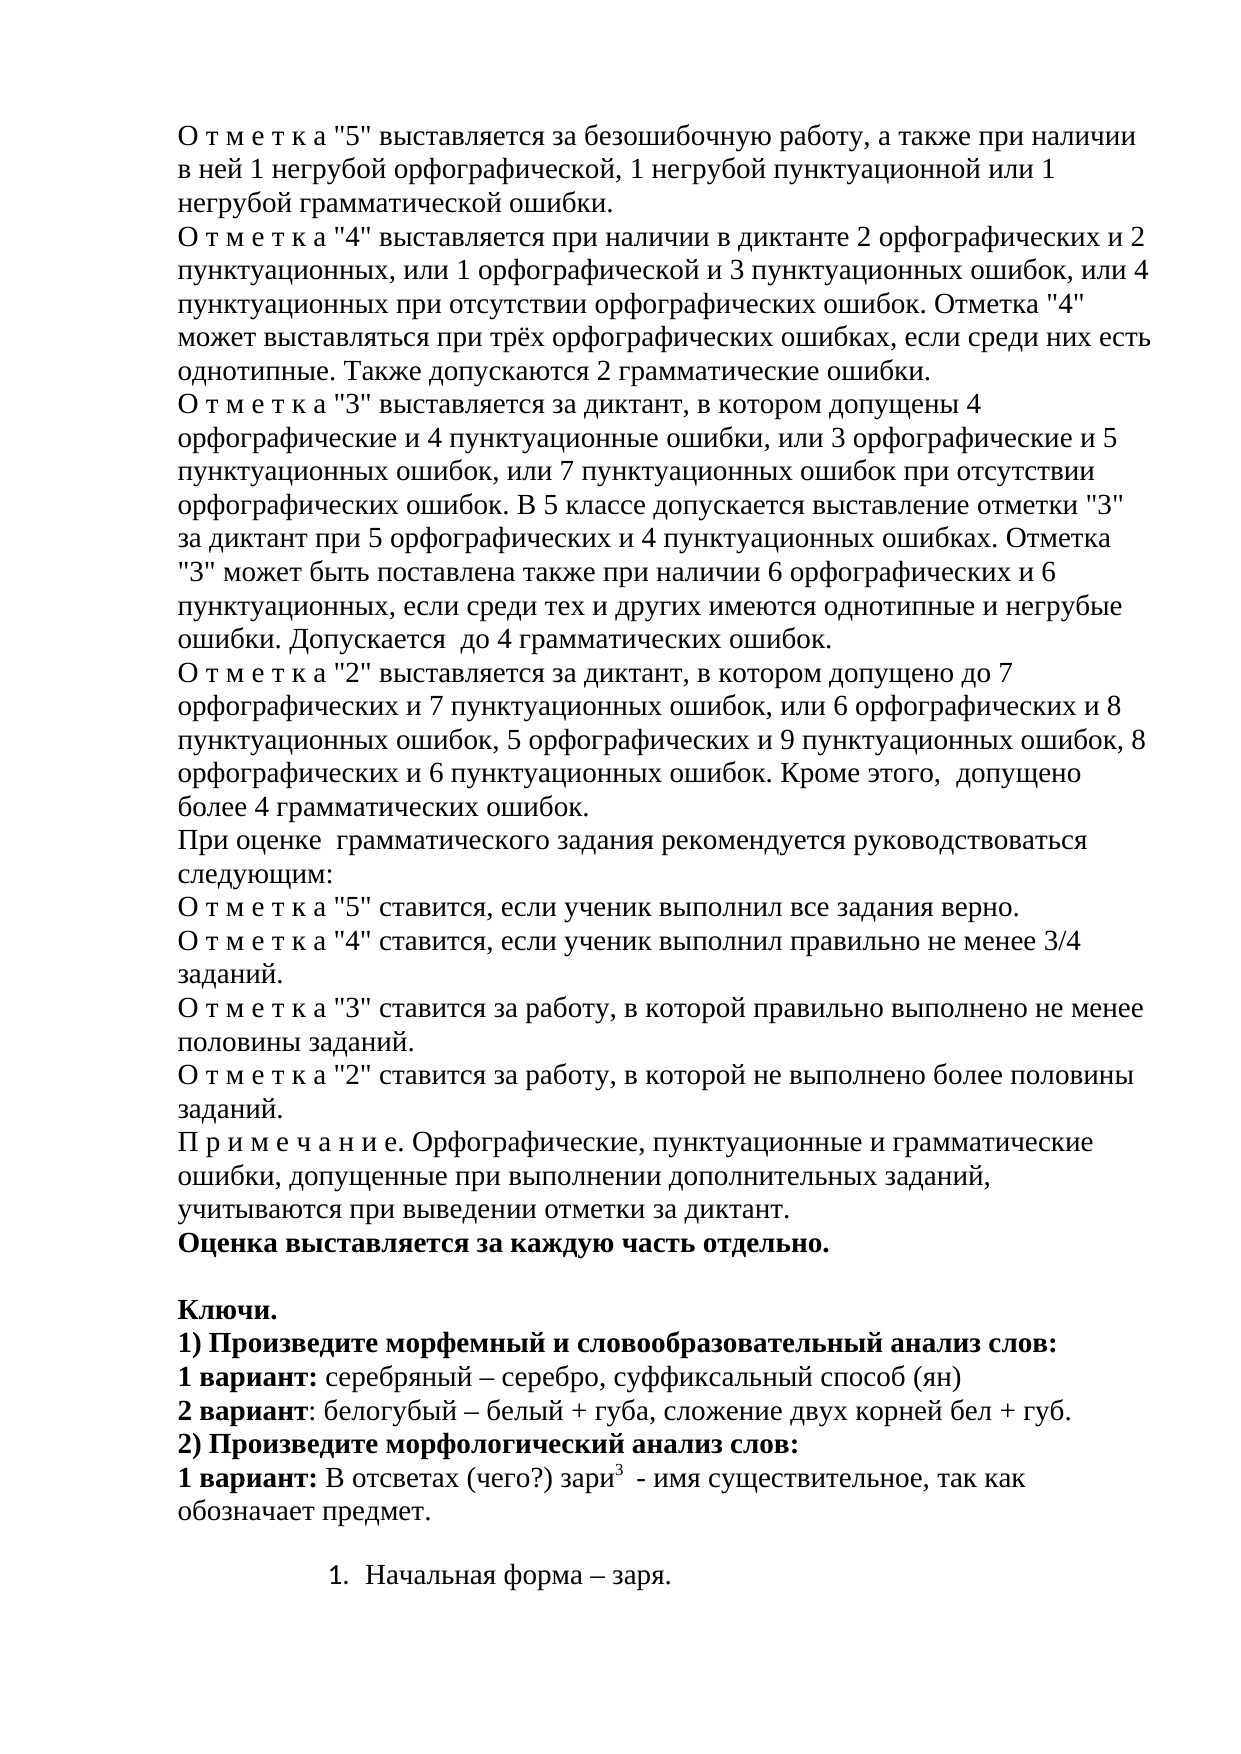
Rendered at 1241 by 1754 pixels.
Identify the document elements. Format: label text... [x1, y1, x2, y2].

text П р и м е ч а н и е. Орфографические, пунктуационные и грамматические ошибки, допущенные при выполнении дополнительных заданий, учитываются при выведении отметки за диктант. [177, 1124, 1152, 1225]
text 1 вариант: В отсветах (чего?) зари3 - имя существительное, так как обозначает предмет. [177, 1460, 1152, 1527]
text 2) Произведите морфологический анализ слов: [177, 1426, 1152, 1460]
text 1 вариант: серебряный – серебро, суффиксальный способ (ян) [177, 1359, 1152, 1393]
text О т м е т к а "2" выставляется за диктант, в котором допущено до 7 орфографических и 7 пунктуационных ошибок, или 6 орфографических и 8 пунктуационных ошибок, 5 орфографических и 9 пунктуационных ошибок, 8 орфографических и 6 пунктуационных ошибок. Кроме этого, допущено более 4 грамматических ошибок. [177, 655, 1152, 822]
text О т м е т к а "2" ставится за работу, в которой не выполнено более половины заданий. [177, 1057, 1152, 1124]
text О т м е т к а "5" ставится, если ученик выполнил все задания верно. [177, 889, 1152, 923]
text Ключи. [177, 1292, 1152, 1326]
text 1) Произведите морфемный и словообразовательный анализ слов: [177, 1326, 1152, 1359]
text О т м е т к а "4" ставится, если ученик выполнил правильно не менее 3/4 заданий. [177, 923, 1152, 990]
list Начальная форма – заря. [327, 1556, 1152, 1592]
text 2 вариант: белогубый – белый + губа, сложение двух корней бел + губ. [177, 1393, 1152, 1426]
text При оценке грамматического задания рекомендуется руководствоваться следующим: [177, 822, 1152, 889]
text Оценка выставляется за каждую часть отдельно. [177, 1225, 1152, 1258]
text О т м е т к а "4" выставляется при наличии в диктанте 2 орфографических и 2 пунктуационных, или 1 орфографической и 3 пунктуационных ошибок, или 4 пунктуационных при отсутствии орфографических ошибок. Отметка "4" может выставляться при трёх орфографических ошибках, если среди них есть однотипные. Также допускаются 2 грамматические ошибки. [177, 219, 1152, 386]
text О т м е т к а "3" выставляется за диктант, в котором допущены 4 орфографические и 4 пунктуационные ошибки, или 3 орфографические и 5 пунктуационных ошибок, или 7 пунктуационных ошибок при отсутствии орфографических ошибок. В 5 классе допускается выставление отметки "3" за диктант при 5 орфографических и 4 пунктуационных ошибках. Отметка "3" может быть поставлена также при наличии 6 орфографических и 6 пунктуационных, если среди тех и других имеются однотипные и негрубые ошибки. Допускается до 4 грамматических ошибок. [177, 386, 1152, 655]
text О т м е т к а "5" выставляется за безошибочную работу, а также при наличии в ней 1 негрубой орфографической, 1 негрубой пунктуационной или 1 негрубой грамматической ошибки. [177, 118, 1152, 219]
text О т м е т к а "3" ставится за работу, в которой правильно выполнено не менее половины заданий. [177, 990, 1152, 1057]
